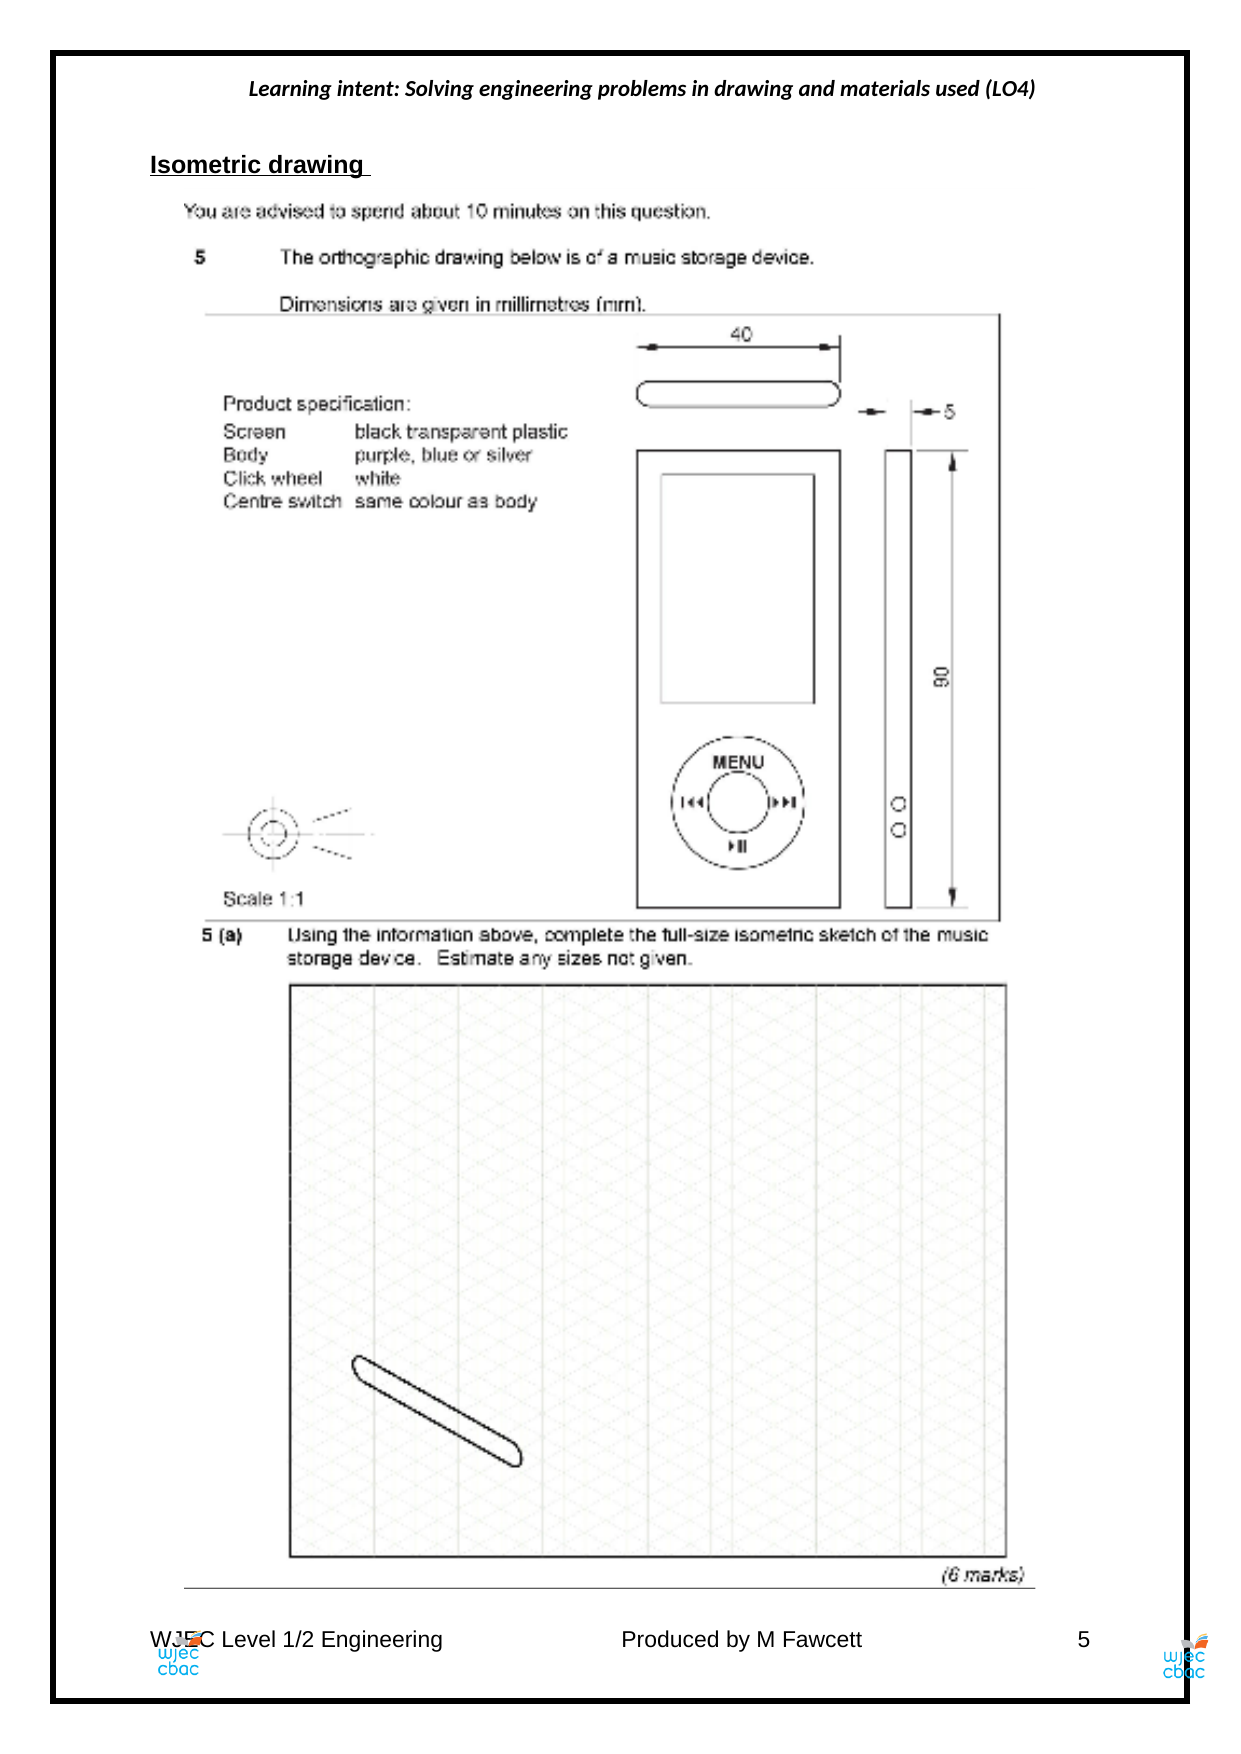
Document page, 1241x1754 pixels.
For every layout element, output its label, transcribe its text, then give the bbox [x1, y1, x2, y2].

text Isometric drawing [150, 150, 1137, 179]
picture [1155, 1625, 1212, 1682]
picture [150, 1622, 207, 1679]
picture [184, 187, 1036, 1591]
